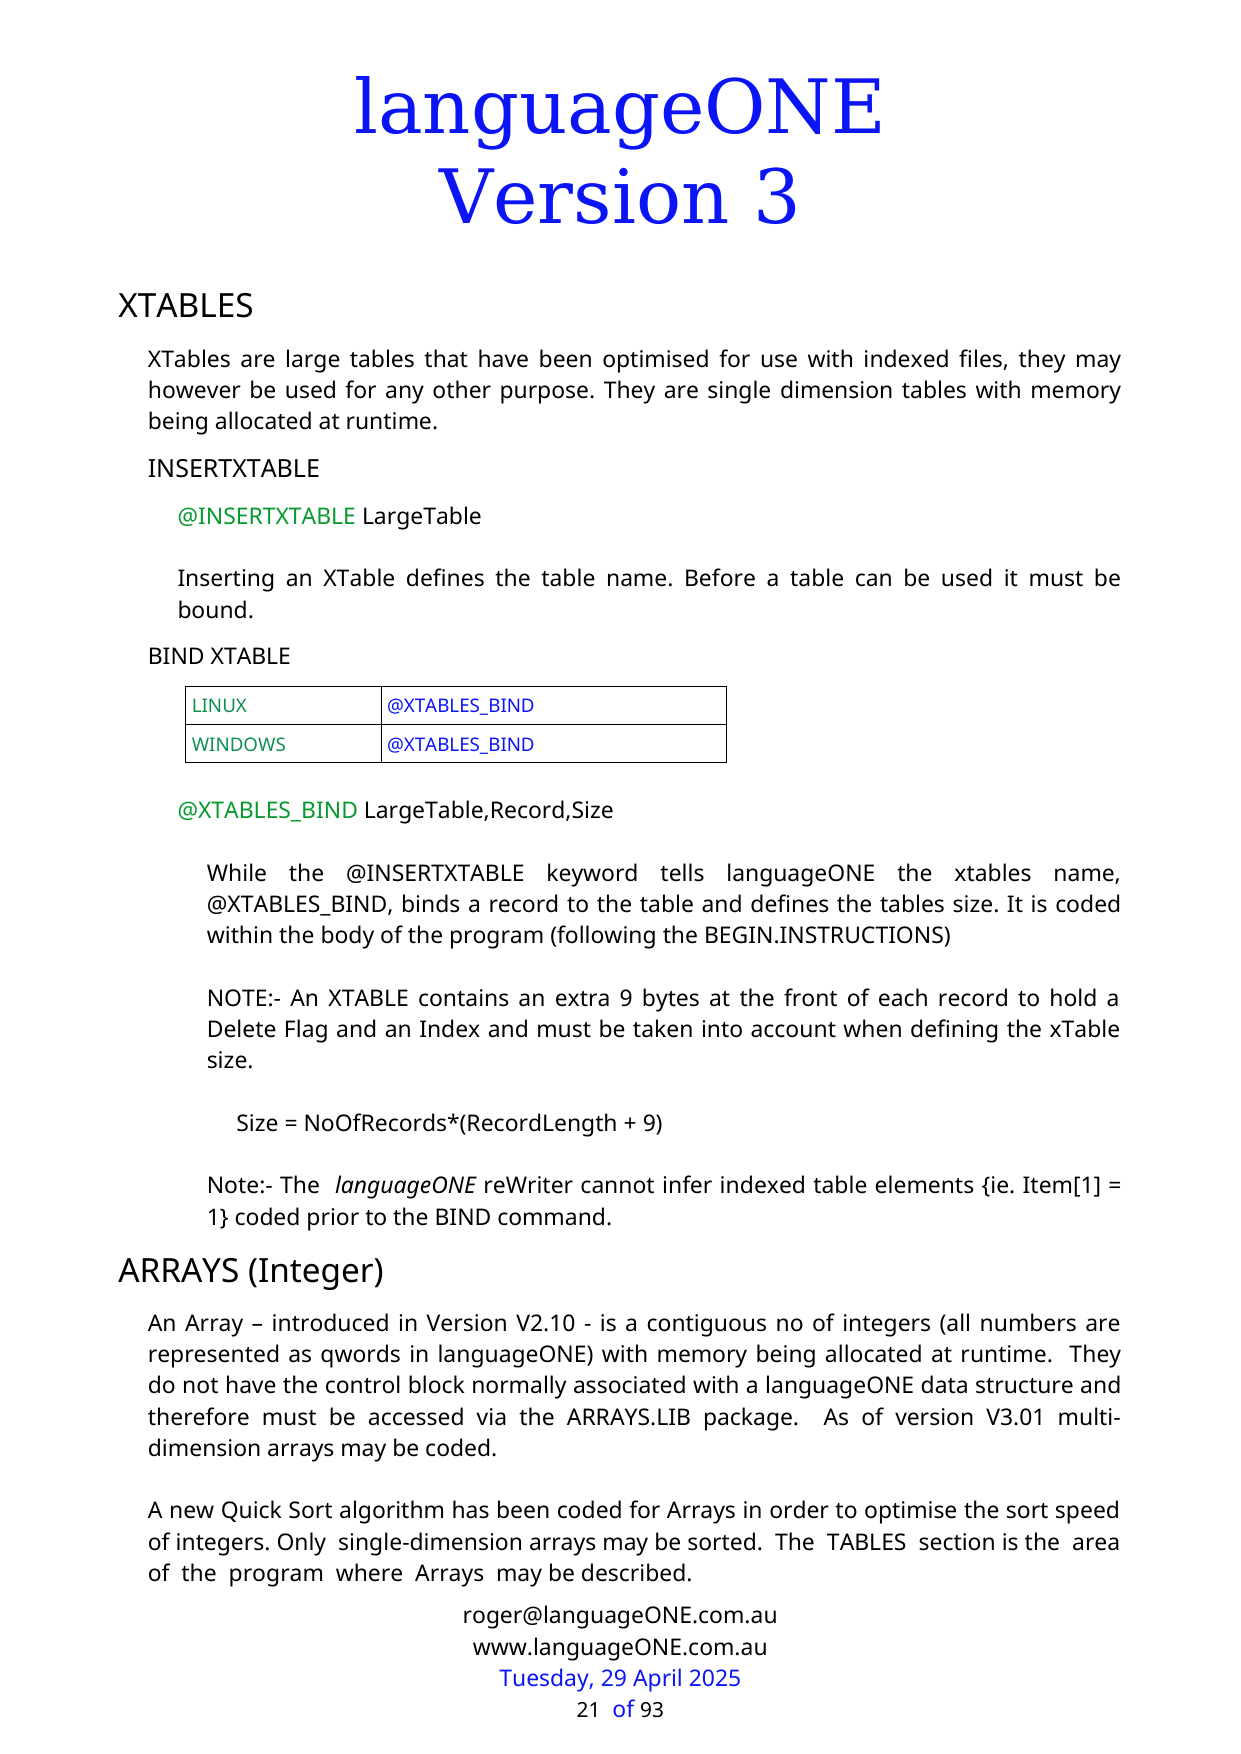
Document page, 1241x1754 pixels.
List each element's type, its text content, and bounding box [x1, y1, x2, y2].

text ARRAYS (Integer) [118, 1247, 1122, 1292]
text A new Quick Sort algorithm has been coded for Arrays in order to optimise the sort speed of integers. Only single-dimension arrays may be sorted. The TABLES section is the area of the program where Arrays may be described. [148, 1494, 1122, 1588]
table_header LINUX [186, 687, 381, 724]
text While the @INSERTXTABLE keyword tells languageONE the xtables name, @XTABLES_BIND, binds a record to the table and defines the tables size. It is coded within the body of the program (following the BEGIN.INSTRUCTIONS) [207, 857, 1122, 951]
text An Array – introduced in Version V2.10 - is a contiguous no of integers (all numbers are represented as qwords in languageONE) with memory being allocated at runtime. They do not have the control block normally associated with a languageONE data structure and therefore must be accessed via the ARRAYS.LIB package. As of version V3.01 multi-dimension arrays may be coded. [148, 1307, 1122, 1463]
table_header @XTABLES_BIND [382, 687, 726, 724]
text Note:- The languageONE reWriter cannot infer indexed table elements {ie. Item[1] = 1} coded prior to the BIND command. [207, 1169, 1122, 1232]
text XTABLES [118, 282, 1122, 328]
text Inserting an XTable defines the table name. Before a table can be used it must be bound. [177, 562, 1122, 625]
text BIND XTABLE [148, 640, 1122, 671]
text @INSERTXTABLE LargeTable [177, 500, 1122, 531]
text INSERTXTABLE [148, 451, 1122, 485]
table_cell WINDOWS [186, 725, 381, 762]
text @XTABLES_BIND LargeTable,Record,Size [177, 794, 1122, 826]
table_cell @XTABLES_BIND [382, 725, 726, 762]
text Size = NoOfRecords*(RecordLength + 9) [236, 1107, 1122, 1138]
text NOTE:- An XTABLE contains an extra 9 bytes at the front of each record to hold a Delete Flag and an Index and must be taken into account when defining the xTable size. [207, 982, 1122, 1076]
text XTables are large tables that have been optimised for use with indexed files, they may however be used for any other purpose. They are single dimension tables with memory being allocated at runtime. [148, 342, 1122, 436]
